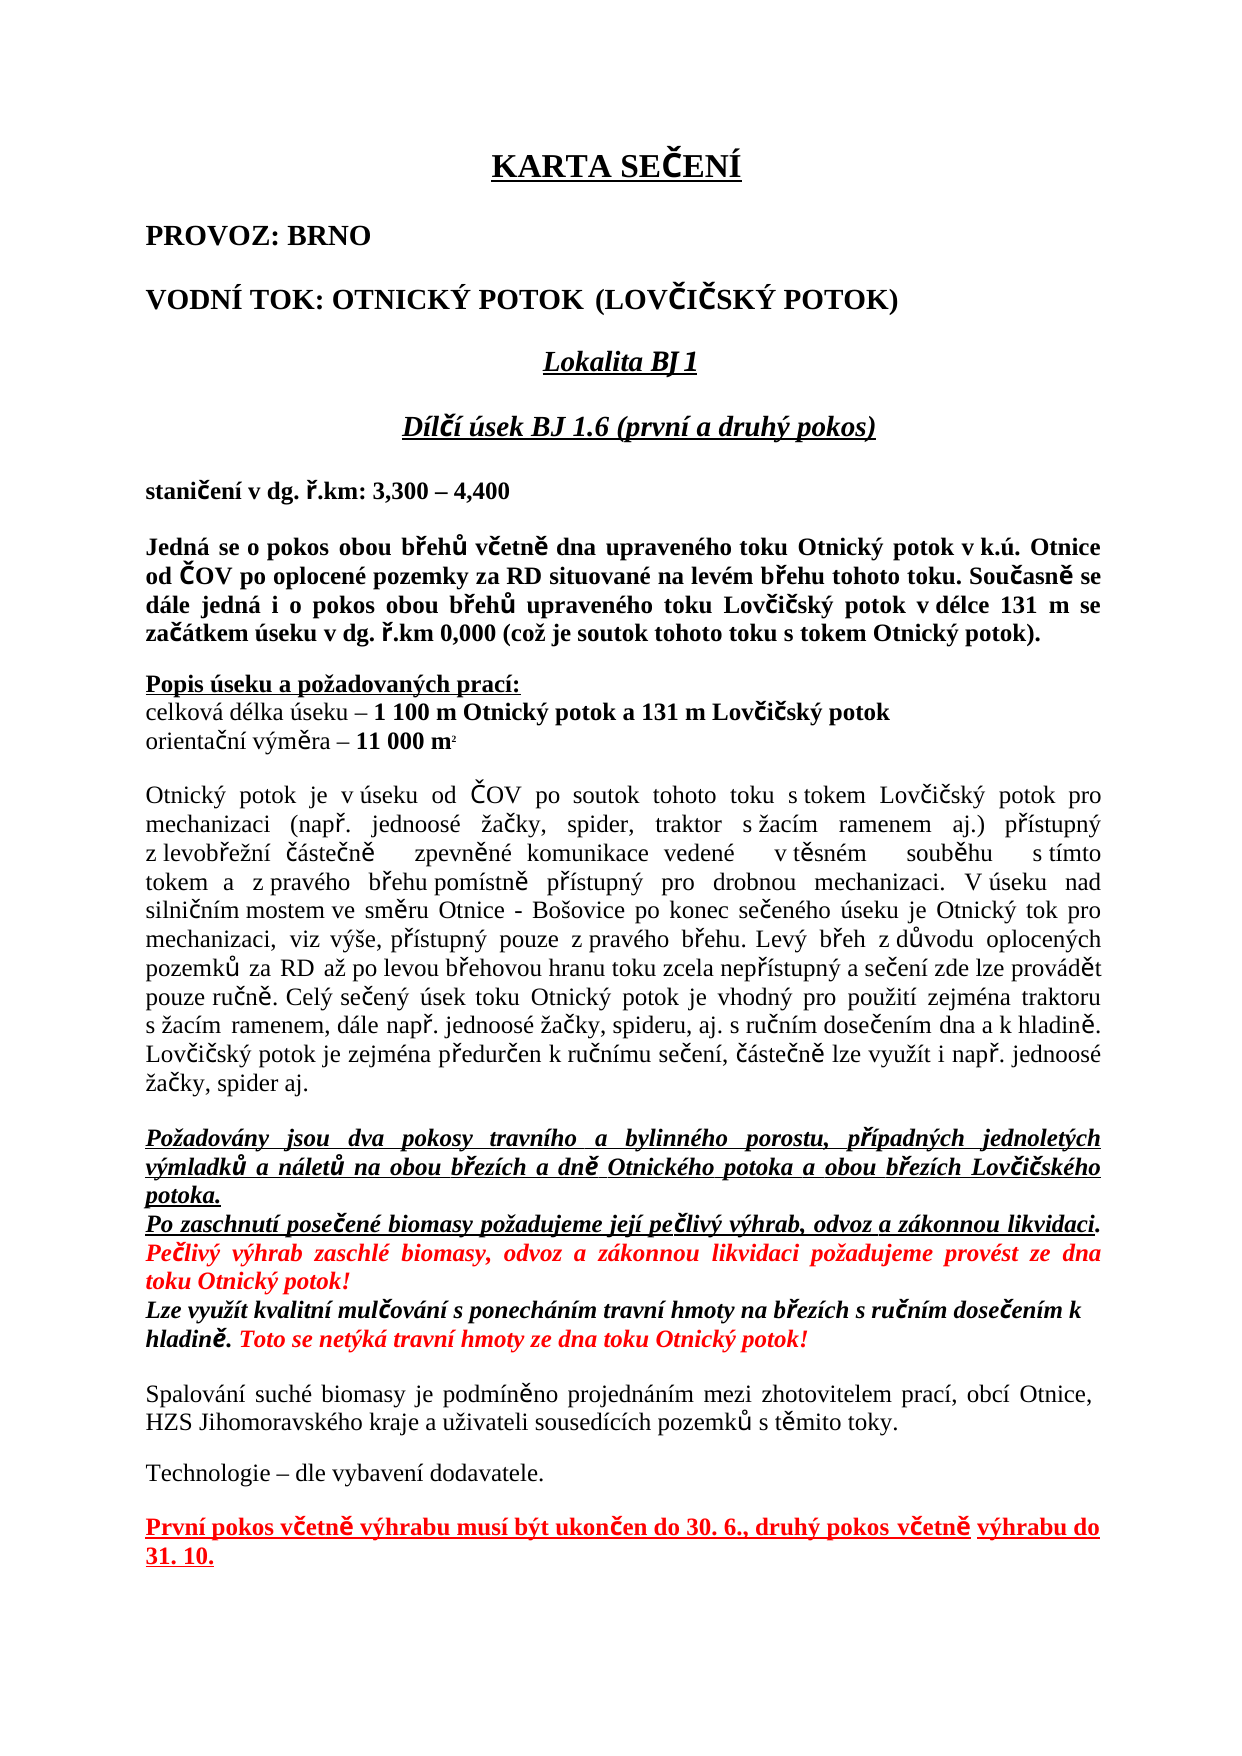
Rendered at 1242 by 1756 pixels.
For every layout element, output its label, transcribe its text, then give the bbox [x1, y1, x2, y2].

text První pokos včetně výhrabu musí být ukončen do 30. 6., druhý pokosvčetně výhrabu do 31. 10. [145, 1513, 1101, 1570]
text Dílčí úsek BJ 1.6 (první a druhý pokos) [145, 405, 1189, 445]
text Požadovány jsou dva pokosytravního a bylinného porostu, případných jednoletých výmladků a náletů na obou březícha dněOtnickéhopotoka a obou březíchLovčičského potoka. [145, 1123, 1101, 1148]
text Jedná se o pokos obou břehů včetně dna upraveného toku Otnický potok vk.ú. Otnice od ČOV po oplocené pozemky zaRD situované na levém břehu tohoto toku. Současně se dále jedná i o pokosobou břehů upraveného toku Lovčičský potok vdélce 131 m se začátkem úseku vdg. ř.km 0,000 (což je soutok tohoto toku stokem Otnický potok). [145, 533, 1101, 648]
text Lokalita BJ 1 [145, 344, 1189, 379]
text staničení vdg. ř.km:3,300–4,400 [145, 472, 1189, 507]
text PROVOZ: BRNO [145, 218, 1189, 252]
text Spalování suché biomasy je podmíněno projednáním mezi zhotovitelem prací, obcí Otnice, HZS Jihomoravského kraje a uživateli sousedících pozemků stěmito toky. [145, 1379, 1101, 1436]
text VODNÍ TOK: OTNICKÝ POTOK(LOVČIČSKÝ POTOK) [145, 278, 1189, 318]
text Požadovány jsou dva pokosytravního a bylinného porostu, případných jednoletých výmladků a náletů na obou březícha dněOtnickéhopotoka a obou březíchLovčičského potoka. [145, 1178, 1101, 1209]
text Popis úseku a požadovaných prací: [145, 669, 1189, 698]
text celková délka úseku–1 100 mOtnický potok a 131 m Lovčičský potok orientační výměra–11000 m2 [145, 698, 1101, 755]
text Po zaschnutí posečené biomasy požadujeme její pečlivý výhrab, odvoza zákonnou likvidaci. Pečlivý výhrab zaschlé biomasy, odvoz a zákonnou likvidaci požadujeme provést ze dna toku Otnický potok! [145, 1209, 1101, 1295]
text KARTA SEČENÍ [145, 142, 1189, 188]
text Technologie–dle vybavení dodavatele. [145, 1458, 1189, 1486]
text Otnický potok je vúseku od ČOV posoutok tohoto toku stokem Lovčičský potokpro mechanizaci(např. jednoosé žačky, spider, traktor sžacím ramenem aj.)přístupný zlevobřežníčástečně zpevněnékomunikacevedené vtěsném souběhu stímto tokema zpravého břehupomístně přístupný pro drobnou mechanizaci. Vúseku nad silničním mostem ve směru Otnice-Bošovicepo konec sečeného úseku jeOtnický tok pro mechanizaci, viz výše,přístupný pouze zpravého břehu.Levý břeh zdůvodu oplocených pozemků za RD až po levou břehovou hranu toku zcela nepřístupný a sečení zde lze provádět pouze ručně.Celý sečený úsektoku Otnický potokje vhodný pro použití zejména traktoru sžacím ramenem, dálenapř. jednoosé žačky, spideru, aj. sručním dosečenímdna a k hladině. Lovčičský potok je zejména předurčen kručnímu sečení, částečně lze využít i např. jednoosé žačky, spideraj. [145, 781, 1101, 1097]
text Lze využít kvalitní mulčování sponecháním travní hmoty na březích sručním dosečením k hladině.Toto se netýká travní hmoty zedna toku Otnický potok! [145, 1295, 1101, 1353]
text Požadovány jsou dva pokosytravního a bylinného porostu, případných jednoletých výmladků a náletů na obou březícha dněOtnickéhopotoka a obou březíchLovčičského potoka. [145, 1149, 1101, 1177]
